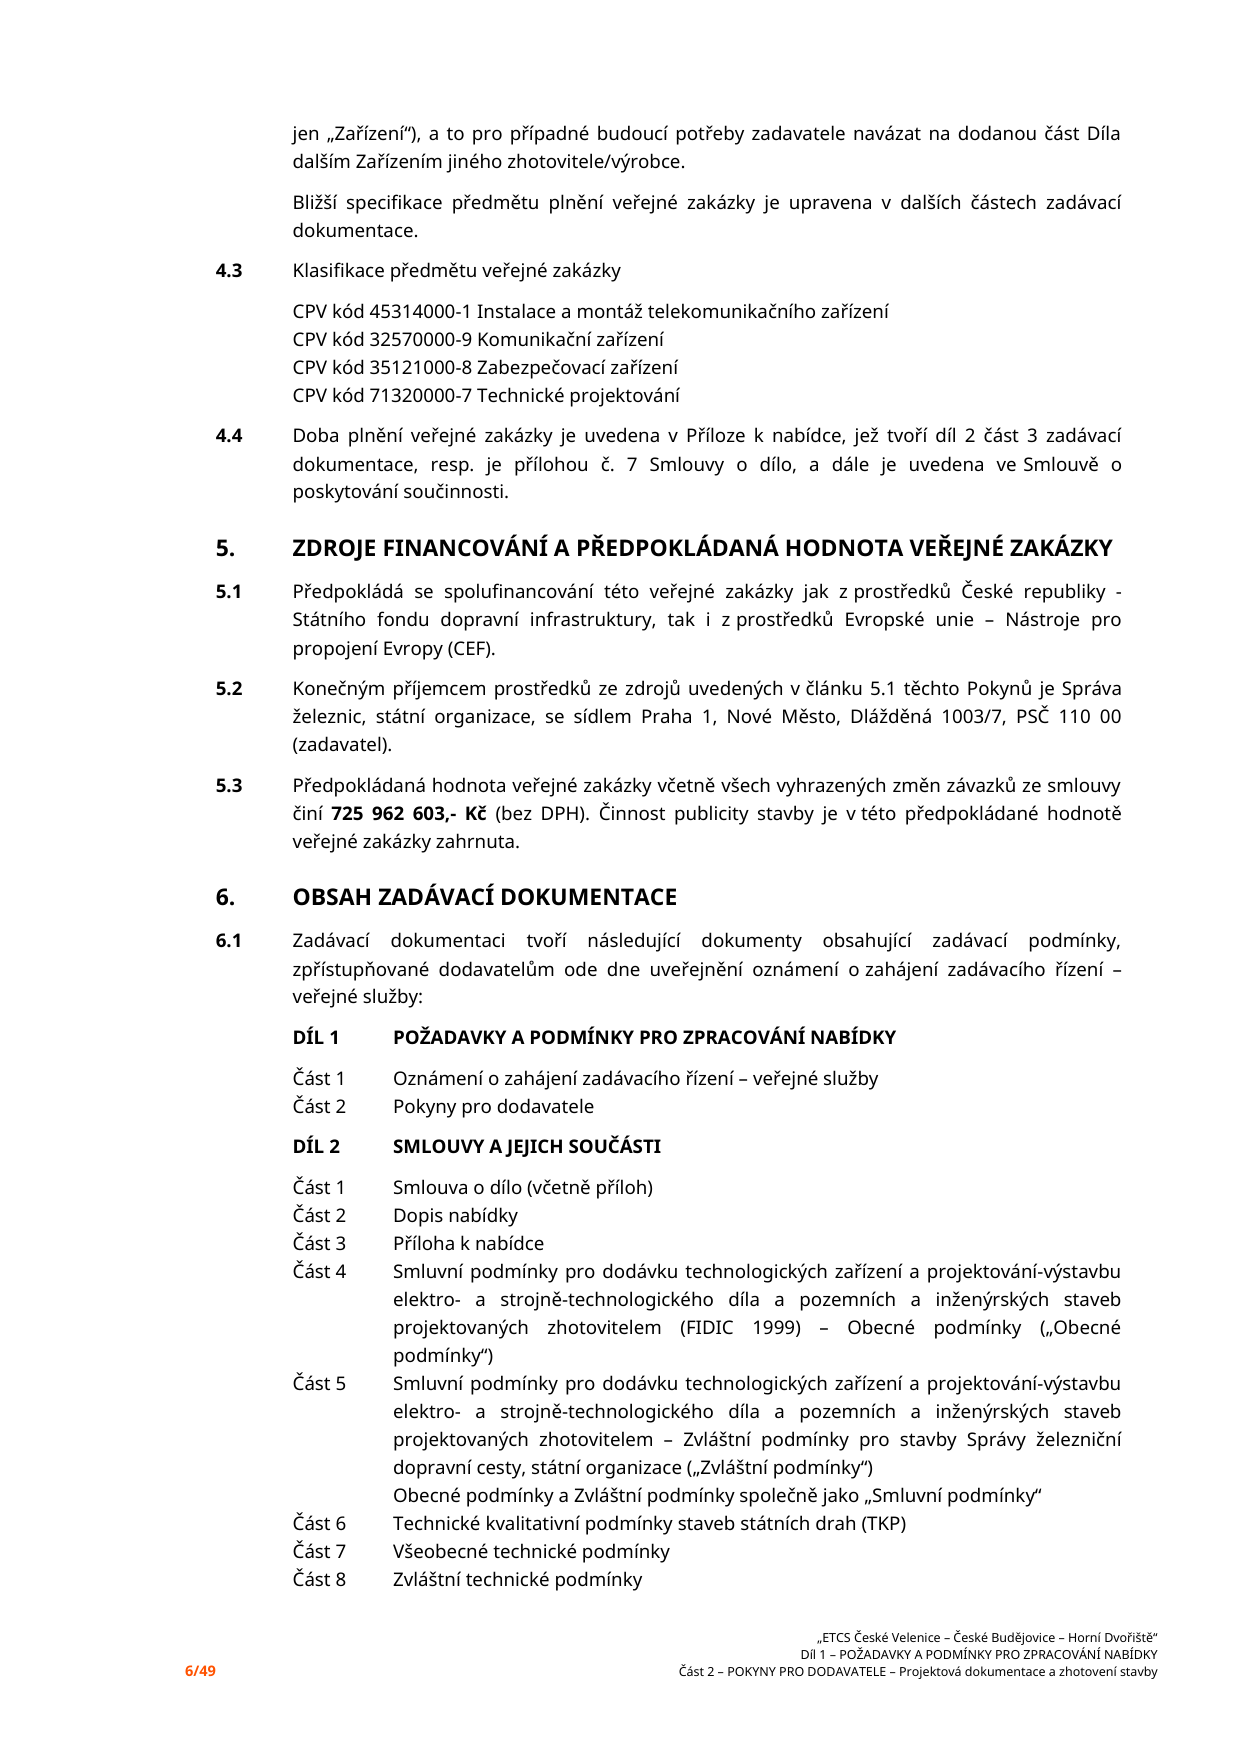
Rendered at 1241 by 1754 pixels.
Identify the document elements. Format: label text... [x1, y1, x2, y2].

text Klasifikace předmětu veřejné zakázky [216, 258, 1122, 283]
text Část 4 Smluvní podmínky pro dodávku technologických zařízení a projektování-výstavbu elektro- a strojně-technologického díla a pozemních a inženýrských staveb projektovaných zhotovitelem (FIDIC 1999) – Obecné podmínky („Obecné podmínky“) [292, 1258, 1122, 1368]
text Doba plnění veřejné zakázky je uvedena v Příloze k nabídce, jež tvoří díl 2 část 3 zadávací dokumentace, resp. je přílohou č. 7 Smlouvy o dílo, a dále je uvedena ve Smlouvě o poskytování součinnosti. [216, 423, 1122, 504]
text Část 7 Všeobecné technické podmínky [292, 1538, 1122, 1564]
text Část 1 Smlouva o dílo (včetně příloh) [292, 1174, 1122, 1199]
text Část 1 Oznámení o zahájení zadávacího řízení – veřejné služby [292, 1065, 1122, 1090]
text Část 2 Dopis nabídky [292, 1202, 1122, 1227]
list CPV kód 32570000-9 Komunikační zařízení [292, 326, 1122, 352]
text Část 2 Pokyny pro dodavatele [292, 1093, 1122, 1118]
text DÍL 2 SMLOUVY A JEJICH SOUČÁSTI [292, 1133, 1122, 1159]
text Předpokládaná hodnota veřejné zakázky včetně všech vyhrazených změn závazků ze smlouvy činí 725 962 603,- Kč (bez DPH). Činnost publicity stavby je v této předpokládané hodnotě veřejné zakázky zahrnuta. [216, 772, 1122, 853]
text Část 5 Smluvní podmínky pro dodávku technologických zařízení a projektování-výstavbu elektro- a strojně-technologického díla a pozemních a inženýrských staveb projektovaných zhotovitelem – Zvláštní podmínky pro stavby Správy železniční dopravní cesty, státní organizace („Zvláštní podmínky“) [292, 1370, 1122, 1480]
text Část 3 Příloha k nabídce [292, 1230, 1122, 1256]
list CPV kód 45314000-1 Instalace a montáž telekomunikačního zařízení [292, 298, 1122, 324]
list CPV kód 35121000-8 Zabezpečovací zařízení [292, 354, 1122, 380]
list CPV kód 71320000-7 Technické projektování [292, 382, 1122, 408]
text Část 6 Technické kvalitativní podmínky staveb státních drah (TKP) [292, 1510, 1122, 1536]
text ZDROJE FINANCOVÁNÍ a PŘEDPOKLÁDANÁ HODNOTA VEŘEJNÉ ZAKÁZKY [216, 532, 1122, 563]
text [292, 144, 1122, 174]
text Předpokládá se spolufinancování této veřejné zakázky jak z prostředků České republiky - Státního fondu dopravní infrastruktury, tak i z prostředků Evropské unie – Nástroje pro propojení Evropy (CEF). [216, 579, 1122, 660]
text Zadávací dokumentaci tvoří následující dokumenty obsahující zadávací podmínky, zpřístupňované dodavatelům ode dne uveřejnění oznámení o zahájení zadávacího řízení – veřejné služby: [216, 928, 1122, 1009]
text Část 8 Zvláštní technické podmínky [292, 1566, 1122, 1592]
text Obecné podmínky a Zvláštní podmínky společně jako „Smluvní podmínky“ [292, 1482, 1122, 1508]
text DÍL 1 POŽADAVKY A PODMÍNKY PRO ZPRACOVÁNÍ NABÍDKY [292, 1024, 1122, 1050]
text OBSAH ZADÁVACÍ DOKUMENTACE [216, 881, 1122, 912]
text Konečným příjemcem prostředků ze zdrojů uvedených v článku 5.1 těchto Pokynů je Správa železnic, státní organizace, se sídlem Praha 1, Nové Město, Dlážděná 1003/7, PSČ 110 00 (zadavatel). [216, 675, 1122, 757]
text Bližší specifikace předmětu plnění veřejné zakázky je upravena v dalších částech zadávací dokumentace. [292, 189, 1122, 243]
